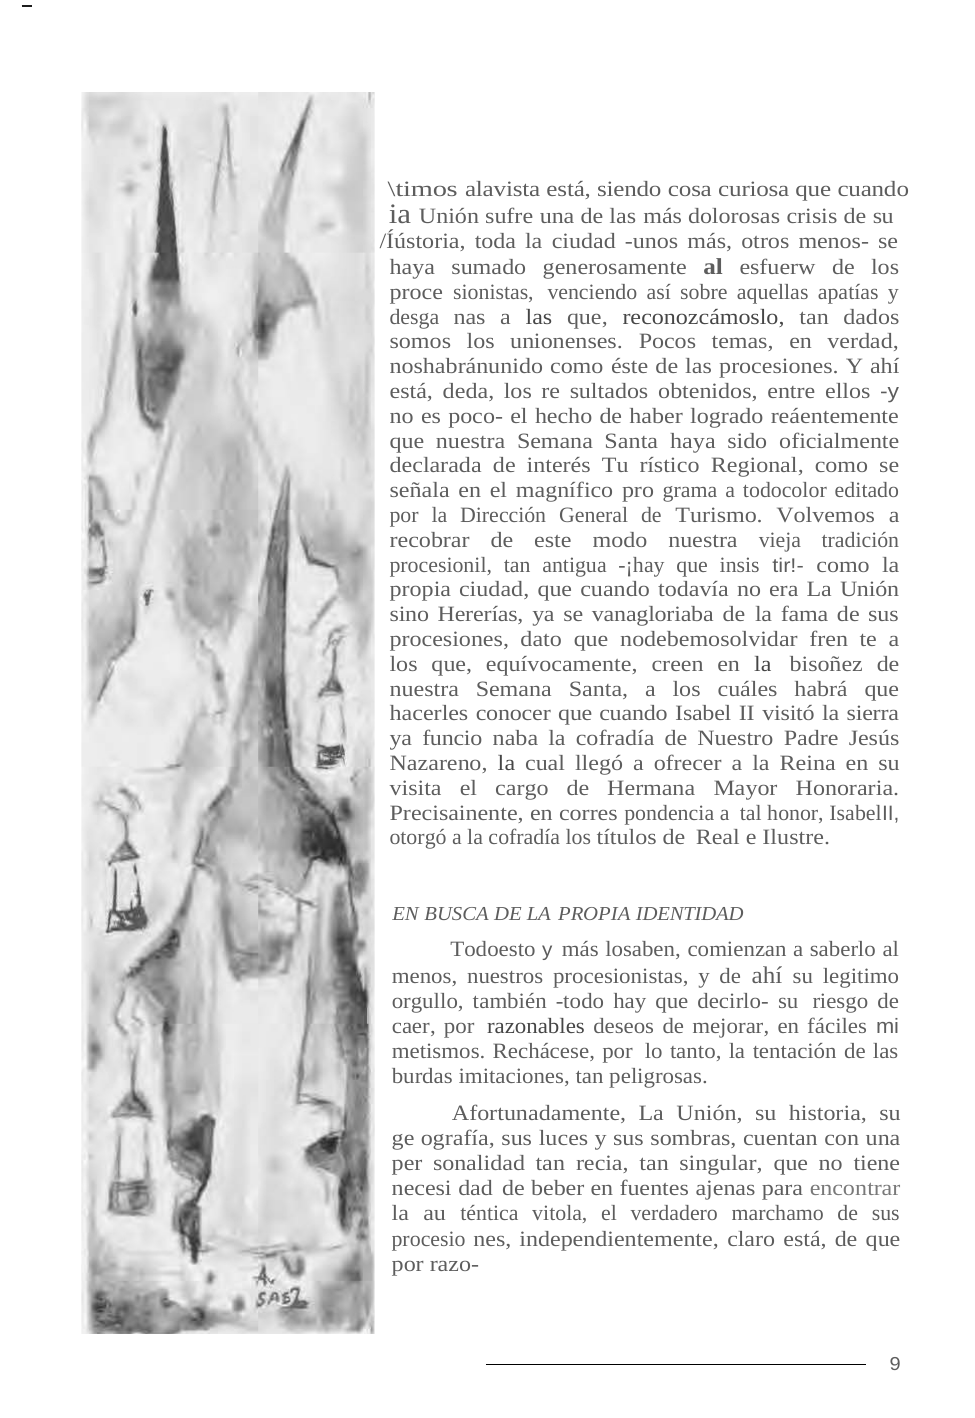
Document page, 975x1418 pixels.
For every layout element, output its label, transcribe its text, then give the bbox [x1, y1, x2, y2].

text EN BUSCA DE LA PROPIA IDENTIDAD [392, 902, 912, 925]
text 9 [71, 1353, 900, 1374]
text ia Unión sufre una de las más dolorosas crisis de su [389, 201, 912, 229]
picture [81, 92, 375, 1334]
text /Íústoria, toda la ciudad -unos más, otros menos- se haya sumado generosamente al esfuerw de los proce­ sionistas, venciendo así sobre aquellas apatías y desga­ nas a las que, reconozcámoslo, tan dados somos los unionenses. Pocos temas, en verdad, noshabránunido como éste de las procesiones. Y ahí está, deda, los re­ sultados obtenidos, entre ellos -y no es poco- el hecho de haber logrado reáentemente que nuestra Semana Santa haya sido oficialmente declarada de interés Tu­ rístico Regional, como se señala en el magnífico pro­ grama a todocolor editado por la Dirección General de Turismo. Volvemos a recobrar de este modo nuestra vieja tradición procesionil, tan antigua -¡hay que insis­ tir!- como la propia ciudad, que cuando todavía no era La Unión sino Hererías, ya se vanagloriaba de la fama de sus procesiones, dato que nodebemosolvidar fren­ te a los que, equívocamente, creen en la bisoñez de nuestra Semana Santa, a los cuáles habrá que hacerles conocer que cuando Isabel II visitó la sierra ya funcio­ naba la cofradía de Nuestro Padre Jesús Nazareno, la cual llegó a ofrecer a la Reina en su visita el cargo de Hermana Mayor Honoraria. Precisainente, en corres­ pondencia a tal honor, IsabelII, otorgó a la cofradía los títulos de Real e Ilustre. [379, 229, 899, 849]
text Todoesto y más losaben, comienzan a saberlo al menos, nuestros procesionistas, y de ahí su legitimo orgullo, también -todo hay que decirlo- su riesgo de caer, por razonables deseos de mejorar, en fáciles mi­ metismos. Rechácese, por lo tanto, la tentación de las burdas imitaciones, tan peligrosas. [392, 937, 899, 1088]
text \timos alavista está, siendo cosa curiosa que cuando [387, 178, 912, 201]
text Afortunadamente, La Unión, su historia, su ge­ ografía, sus luces y sus sombras, cuentan con una per­ sonalidad tan recia, tan singular, que no tiene necesi­ dad de beber en fuentes ajenas para encontrar la au­ téntica vitola, el verdadero marchamo de sus procesio­ nes, independientemente, claro está, de que por razo- [391, 1099, 901, 1276]
